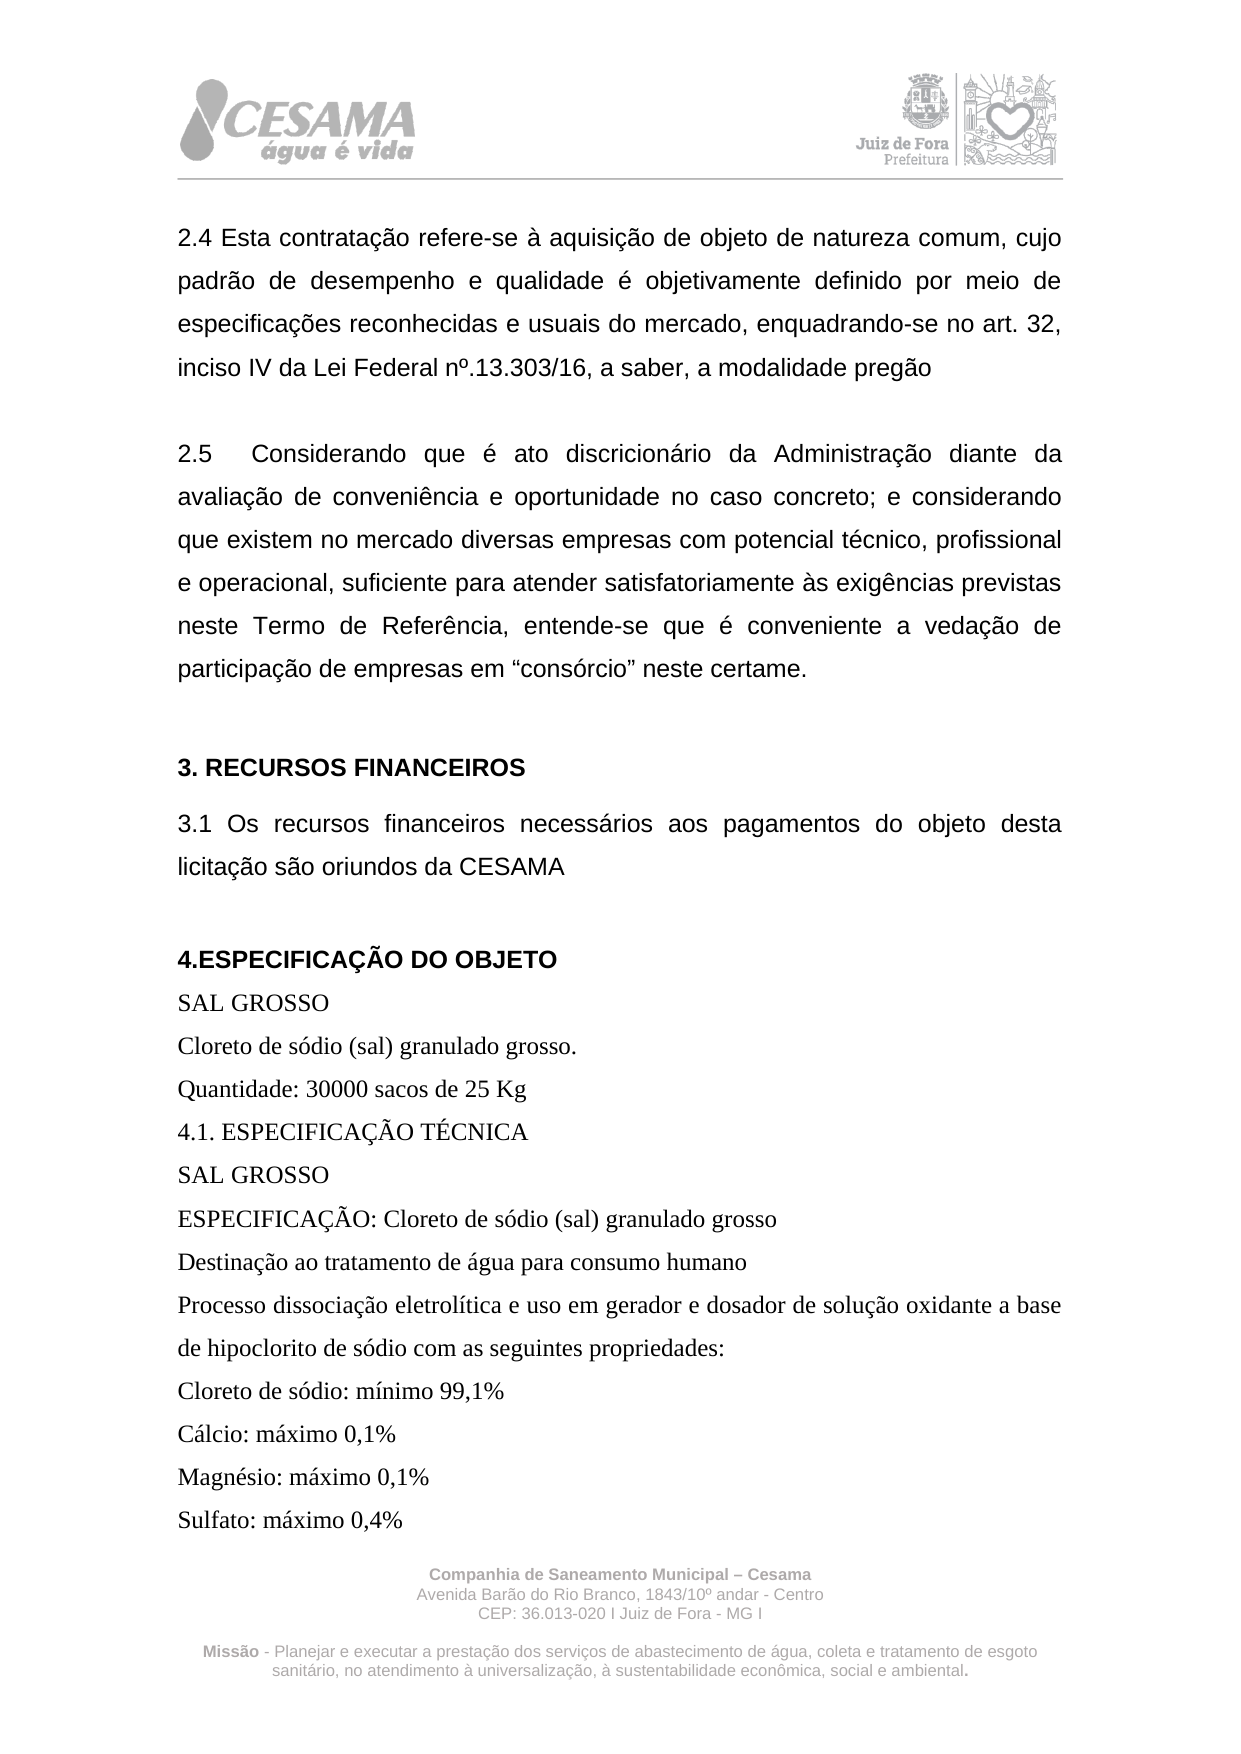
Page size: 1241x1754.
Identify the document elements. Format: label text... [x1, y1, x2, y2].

text 4.1. ESPECIFICAÇÃO TÉCNICA [177, 1117, 1063, 1146]
text Processo dissociação eletrolítica e uso em gerador e dosador de solução oxidante a base de hipoclorito de sódio com as seguintes propriedades: [177, 1290, 1063, 1362]
text SAL GROSSO [177, 988, 1063, 1017]
text Cálcio: máximo 0,1% [177, 1419, 1063, 1448]
text 3. RECURSOS FINANCEIROS [177, 753, 1063, 782]
text ESPECIFICAÇÃO: Cloreto de sódio (sal) granulado grosso [177, 1204, 1063, 1232]
text Magnésio: máximo 0,1% [177, 1462, 1063, 1491]
text Sulfato: máximo 0,4% [177, 1506, 1063, 1534]
picture [177, 73, 1064, 180]
text 2.5 Considerando que é ato discricionário da Administração diante da avaliação de conveniência e oportunidade no caso concreto; e considerando que existem no mercado diversas empresas com potencial técnico, profissional e operacional, suficiente para atender satisfatoriamente às exigências previstas neste Termo de Referência, entende-se que é conveniente a vedação de participação de empresas em “consórcio” neste certame. [177, 439, 1063, 683]
text SAL GROSSO [177, 1161, 1063, 1189]
text Cloreto de sódio: mínimo 99,1% [177, 1376, 1063, 1405]
text Cloreto de sódio (sal) granulado grosso. [177, 1031, 1063, 1060]
text Destinação ao tratamento de água para consumo humano [177, 1247, 1063, 1276]
text 4.ESPECIFICAÇÃO DO OBJETO [177, 945, 1063, 974]
text 3.1 Os recursos financeiros necessários aos pagamentos do objeto desta licitação são oriundos da CESAMA [177, 809, 1063, 881]
text 2.4 Esta contratação refere-se à aquisição de objeto de natureza comum, cujo padrão de desempenho e qualidade é objetivamente definido por meio de especificações reconhecidas e usuais do mercado, enquadrando-se no art. 32, inciso IV da Lei Federal nº.13.303/16, a saber, a modalidade pregão [177, 223, 1063, 381]
text Quantidade: 30000 sacos de 25 Kg [177, 1074, 1063, 1103]
